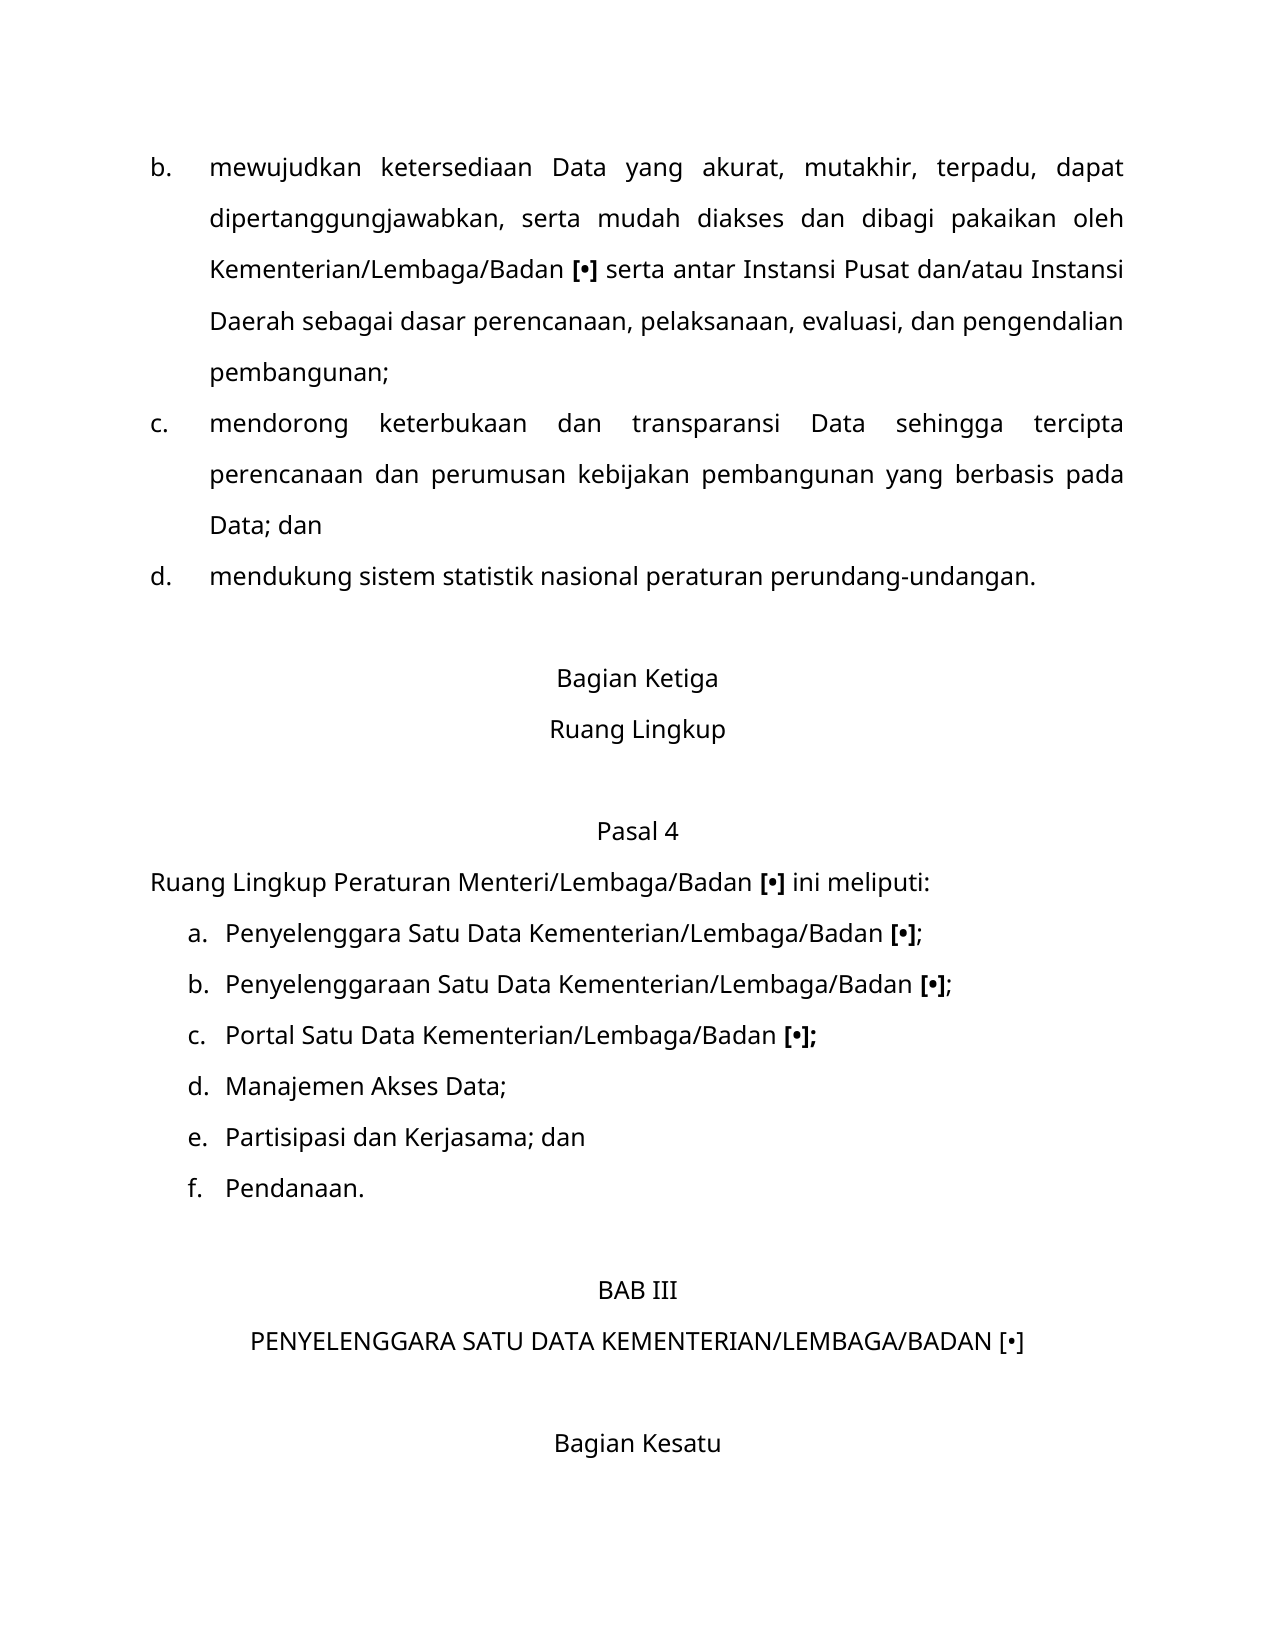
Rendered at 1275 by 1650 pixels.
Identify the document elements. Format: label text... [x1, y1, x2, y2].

text Pasal 4 [150, 813, 1125, 848]
list Manajemen Akses Data; [187, 1069, 1125, 1103]
list Penyelenggaraan Satu Data Kementerian/Lembaga/Badan [•]; [187, 967, 1125, 1001]
list Pendanaan. [187, 1171, 1125, 1205]
list Portal Satu Data Kementerian/Lembaga/Badan [•]; [187, 1018, 1125, 1052]
text BAB III [150, 1273, 1125, 1307]
list mewujudkan ketersediaan Data yang akurat, mutakhir, terpadu, dapat dipertanggungjawabkan, serta mudah diakses dan dibagi pakaikan oleh Kementerian/Lembaga/Badan [•] serta antar Instansi Pusat dan/atau Instansi Daerah sebagai dasar perencanaan, pelaksanaan, evaluasi, dan pengendalian pembangunan; [150, 150, 1125, 388]
text PENYELENGGARA SATU DATA KEMENTERIAN/LEMBAGA/BADAN [•] [150, 1324, 1125, 1358]
text Ruang Lingkup [150, 711, 1125, 746]
list Partisipasi dan Kerjasama; dan [187, 1120, 1125, 1154]
text Bagian Ketiga [150, 660, 1125, 694]
text Ruang Lingkup Peraturan Menteri/Lembaga/Badan [•] ini meliputi: [150, 864, 1125, 899]
list mendorong keterbukaan dan transparansi Data sehingga tercipta perencanaan dan perumusan kebijakan pembangunan yang berbasis pada Data; dan [150, 405, 1125, 541]
list mendukung sistem statistik nasional peraturan perundang-undangan. [150, 558, 1125, 592]
text Bagian Kesatu [150, 1426, 1125, 1460]
list Penyelenggara Satu Data Kementerian/Lembaga/Badan [•]; [187, 916, 1125, 950]
